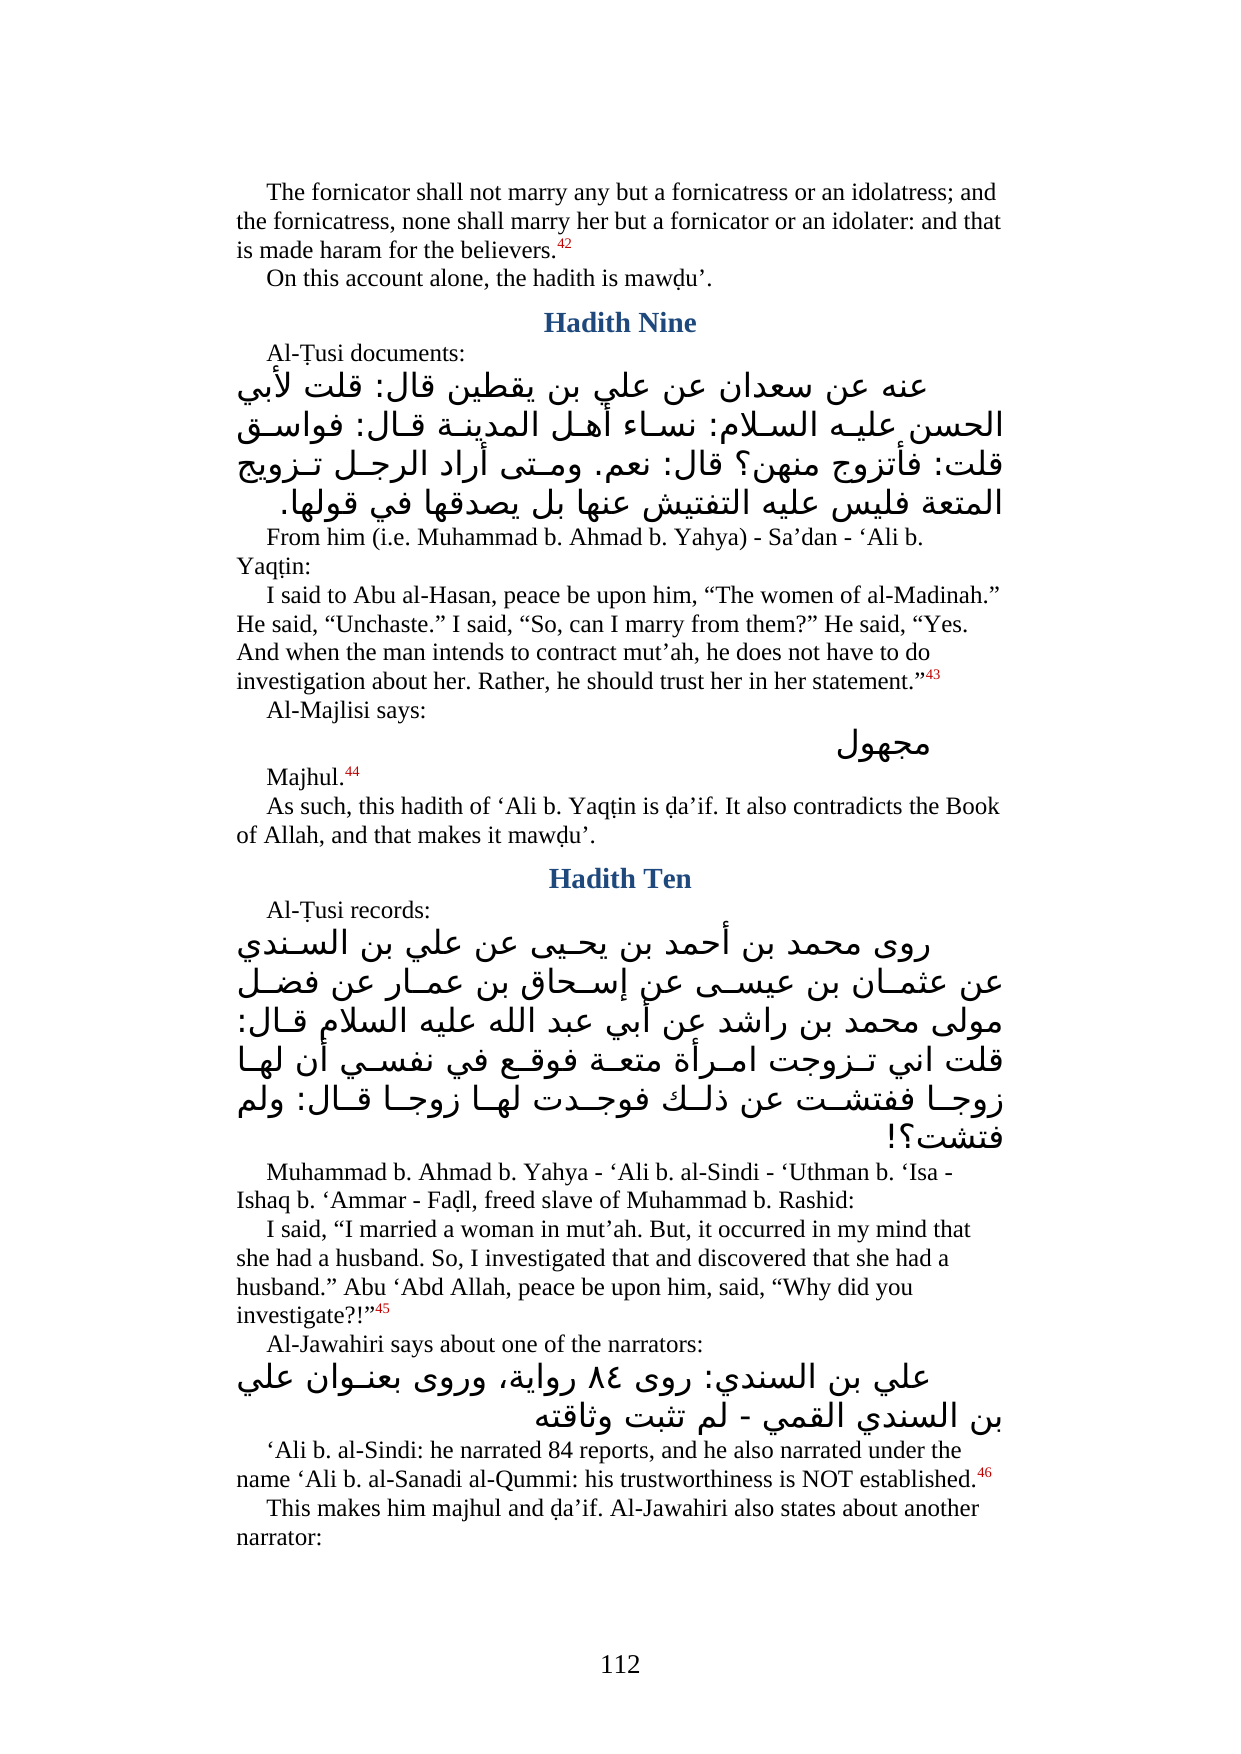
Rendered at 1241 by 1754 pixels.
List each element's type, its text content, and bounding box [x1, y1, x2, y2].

text I said, “I married a woman in mut’ah. But, it occurred in my mind that she had a husband. So, I investigated that and discovered that she had a husband.” Abu ‘Abd Allah, peace be upon him, said, “Why did you investigate?!”45 [236, 1214, 1004, 1329]
text علي بن السندي: روى ٨٤ رواية، وروى بعنوان علي بن السندي القمي - لم تثبت وثاقته [236, 1358, 1004, 1436]
text مجهول [236, 724, 1004, 762]
text I said to Abu al-Hasan, peace be upon him, “The women of al-Madinah.” He said, “Unchaste.” I said, “So, can I marry from them?” He said, “Yes. And when the man intends to contract mut’ah, he does not have to do investigation about her. Rather, he should trust her in her statement.”43 [236, 580, 1004, 695]
text On this account alone, the hadith is mawḍu’. [236, 263, 1004, 292]
text This makes him majhul and ḍa’if. Al-Jawahiri also states about another narrator: [236, 1493, 1004, 1551]
text Al-Ṭusi documents: [236, 338, 1004, 367]
text Al-Jawahiri says about one of the narrators: [236, 1329, 1004, 1358]
text The fornicator shall not marry any but a fornicatress or an idolatress; and the fornicatress, none shall marry her but a fornicator or an idolater: and that is made haram for the believers.42 [236, 177, 1004, 263]
text روى محمد بن أحمد بن يحيى عن علي بن السندي عن عثمان بن عيسى عن إسحاق بن عمار عن فضل مولى محمد بن راشد عن أبي عبد الله عليه السلام قال: قلت اني تزوجت امرأة متعة فوقع في نفسي أن لها زوجا ففتشت عن ذلك فوجدت لها زوجا قال: ولم فتشت؟! [236, 923, 1004, 1157]
subtitle Hadith Nine [236, 305, 1004, 338]
text From him (i.e. Muhammad b. Ahmad b. Yahya) - Sa’dan - ‘Ali b. Yaqṭin: [236, 522, 1004, 580]
text Al-Majlisi says: [236, 695, 1004, 724]
subtitle Hadith Ten [236, 861, 1004, 895]
text As such, this hadith of ‘Ali b. Yaqṭin is ḍa’if. It also contradicts the Book of Allah, and that makes it mawḍu’. [236, 791, 1004, 849]
text ‘Ali b. al-Sindi: he narrated 84 reports, and he also narrated under the name ‘Ali b. al-Sanadi al-Qummi: his trustworthiness is NOT established.46 [236, 1436, 1004, 1493]
text Muhammad b. Ahmad b. Yahya - ‘Ali b. al-Sindi - ‘Uthman b. ‘Isa - Ishaq b. ‘Ammar - Faḍl, freed slave of Muhammad b. Rashid: [236, 1157, 1004, 1214]
text Al-Ṭusi records: [236, 895, 1004, 923]
text عنه عن سعدان عن علي بن يقطين قال: قلت لأبي الحسن عليه السلام: نساء أهل المدينة قال: فواسق قلت: فأتزوج منهن؟ قال: نعم. ومتى أراد الرجل تزويج المتعة فليس عليه التفتيش عنها بل يصدقها في قولها. [236, 367, 1004, 522]
text Majhul.44 [236, 762, 1004, 791]
